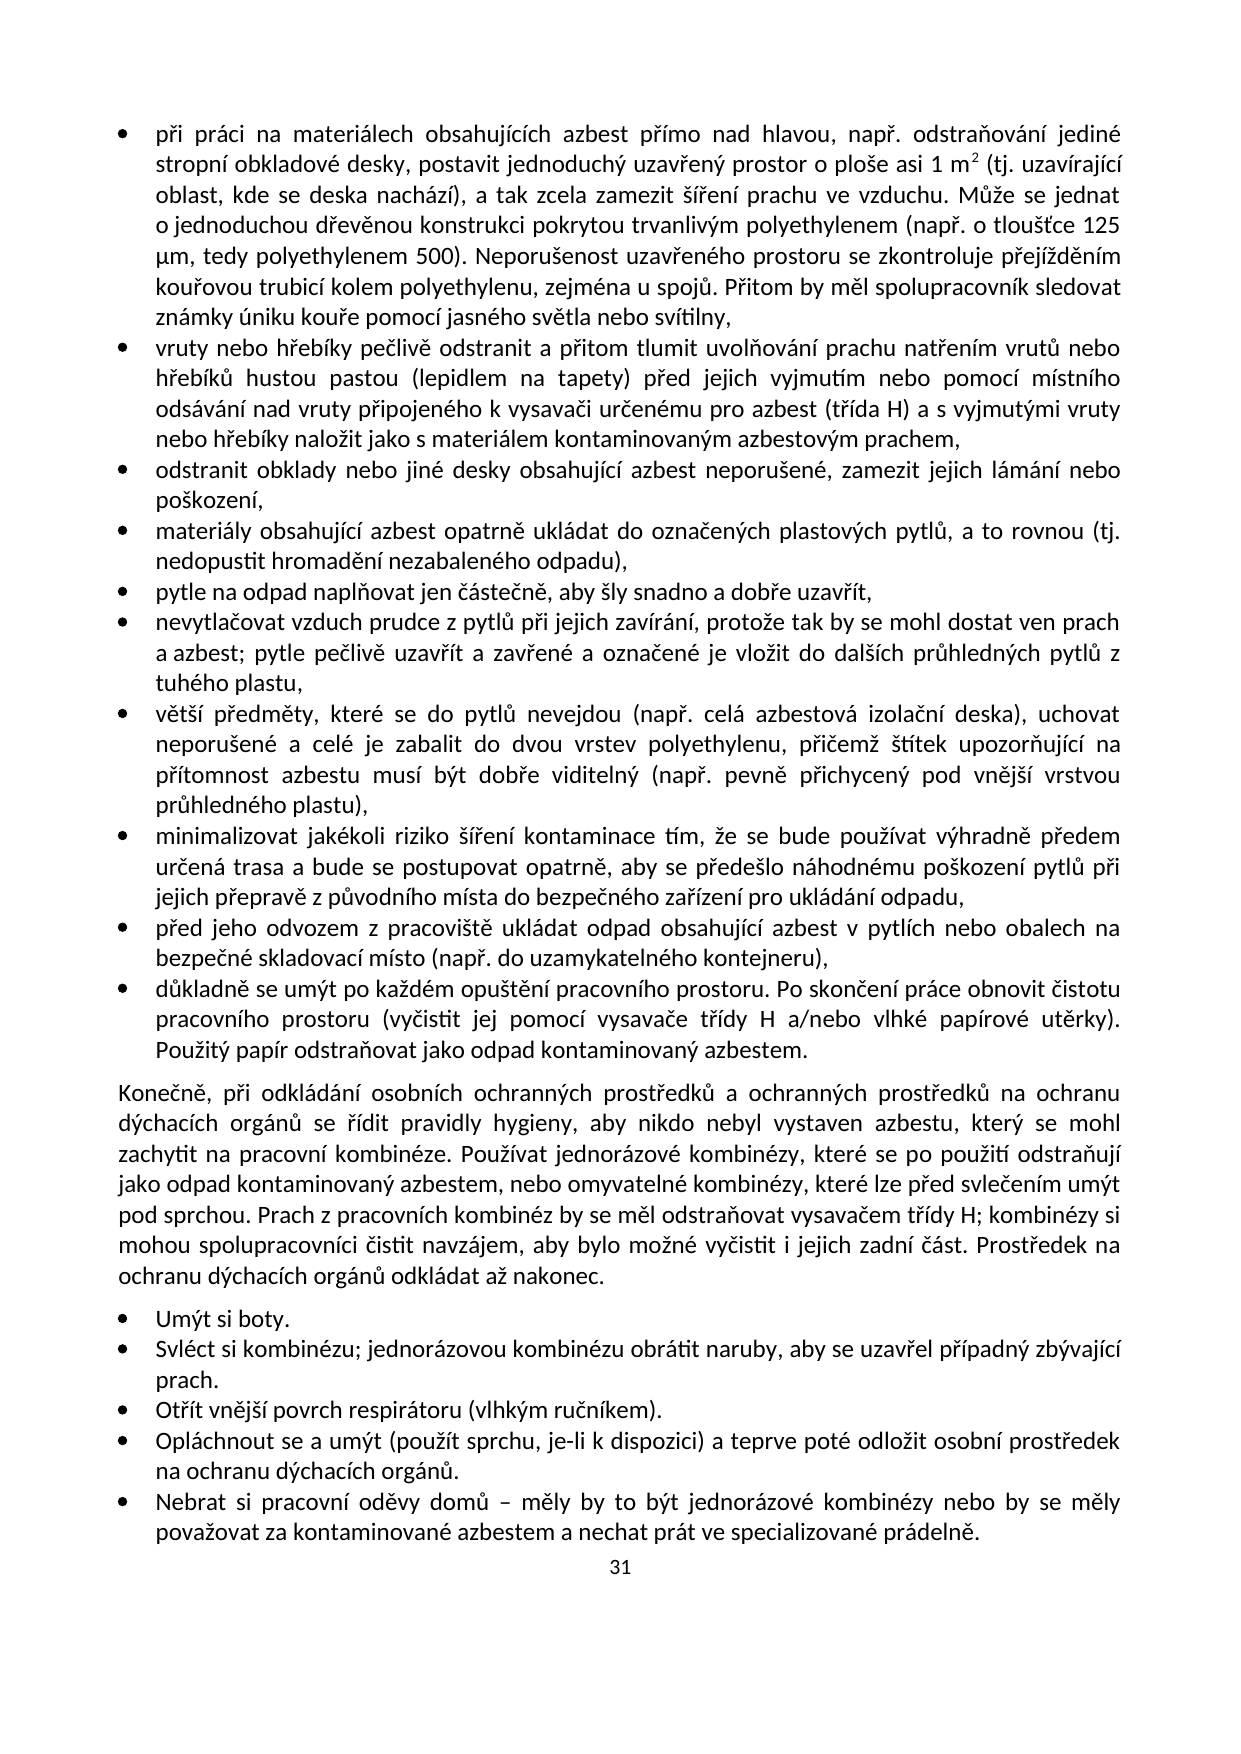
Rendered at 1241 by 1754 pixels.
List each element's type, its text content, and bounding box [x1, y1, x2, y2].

list vruty nebo hřebíky pečlivě odstranit a přitom tlumit uvolňování prachu natřením vrutů nebo hřebíků hustou pastou (lepidlem na tapety) před jejich vyjmutím nebo pomocí místního odsávání nad vruty připojeného k vysavači určenému pro azbest (třída H) a s vyjmutými vruty nebo hřebíky naložit jako s materiálem kontaminovaným azbestovým prachem, [118, 332, 1122, 454]
list před jeho odvozem z pracoviště ukládat odpad obsahující azbest v pytlích nebo obalech na bezpečné skladovací místo (např. do uzamykatelného kontejneru), [118, 912, 1122, 973]
list důkladně se umýt po každém opuštění pracovního prostoru. Po skončení práce obnovit čistotu pracovního prostoru (vyčistit jej pomocí vysavače třídy H a/nebo vlhké papírové utěrky). Použitý papír odstraňovat jako odpad kontaminovaný azbestem. [118, 973, 1122, 1064]
list pytle na odpad naplňovat jen částečně, aby šly snadno a dobře uzavřít, [118, 576, 1122, 606]
list větší předměty, které se do pytlů nevejdou (např. celá azbestová izolační deska), uchovat neporušené a celé je zabalit do dvou vrstev polyethylenu, přičemž štítek upozorňující na přítomnost azbestu musí být dobře viditelný (např. pevně přichycený pod vnější vrstvou průhledného plastu), [118, 698, 1122, 820]
list odstranit obklady nebo jiné desky obsahující azbest neporušené, zamezit jejich lámání nebo poškození, [118, 454, 1122, 515]
text Konečně, při odkládání osobních ochranných prostředků a ochranných prostředků na ochranu dýchacích orgánů se řídit pravidly hygieny, aby nikdo nebyl vystaven azbestu, který se mohl zachytit na pracovní kombinéze. Používat jednorázové kombinézy, které se po použití odstraňují jako odpad kontaminovaný azbestem, nebo omyvatelné kombinézy, které lze před svlečením umýt pod sprchou. Prach z pracovních kombinéz by se měl odstraňovat vysavačem třídy H; kombinézy si mohou spolupracovníci čistit navzájem, aby bylo možné vyčistit i jejich zadní část. Prostředek na ochranu dýchacích orgánů odkládat až nakonec. [118, 1077, 1122, 1290]
list materiály obsahující azbest opatrně ukládat do označených plastových pytlů, a to rovnou (tj. nedopustit hromadění nezabaleného odpadu), [118, 515, 1122, 576]
list Nebrat si pracovní oděvy domů – měly by to být jednorázové kombinézy nebo by se měly považovat za kontaminované azbestem a nechat prát ve specializované prádelně. [118, 1486, 1122, 1547]
list minimalizovat jakékoli riziko šíření kontaminace tím, že se bude používat výhradně předem určená trasa a bude se postupovat opatrně, aby se předešlo náhodnému poškození pytlů při jejich přepravě z původního místa do bezpečného zařízení pro ukládání odpadu, [118, 820, 1122, 912]
list Otřít vnější povrch respirátoru (vlhkým ručníkem). [118, 1394, 1122, 1425]
list Umýt si boty. [118, 1303, 1122, 1333]
list nevytlačovat vzduch prudce z pytlů při jejich zavírání, protože tak by se mohl dostat ven prach a azbest; pytle pečlivě uzavřít a zavřené a označené je vložit do dalších průhledných pytlů z tuhého plastu, [118, 606, 1122, 698]
list Opláchnout se a umýt (použít sprchu, je-li k dispozici) a teprve poté odložit osobní prostředek na ochranu dýchacích orgánů. [118, 1425, 1122, 1486]
list při práci na materiálech obsahujících azbest přímo nad hlavou, např. odstraňování jediné stropní obkladové desky, postavit jednoduchý uzavřený prostor o ploše asi 1 m2 (tj. uzavírající oblast, kde se deska nachází), a tak zcela zamezit šíření prachu ve vzduchu. Může se jednat o jednoduchou dřevěnou konstrukci pokrytou trvanlivým polyethylenem (např. o tloušťce 125 µm, tedy polyethylenem 500). Neporušenost uzavřeného prostoru se zkontroluje přejížděním kouřovou trubicí kolem polyethylenu, zejména u spojů. Přitom by měl spolupracovník sledovat známky úniku kouře pomocí jasného světla nebo svítilny, [118, 118, 1122, 332]
list Svléct si kombinézu; jednorázovou kombinézu obrátit naruby, aby se uzavřel případný zbývající prach. [118, 1333, 1122, 1394]
